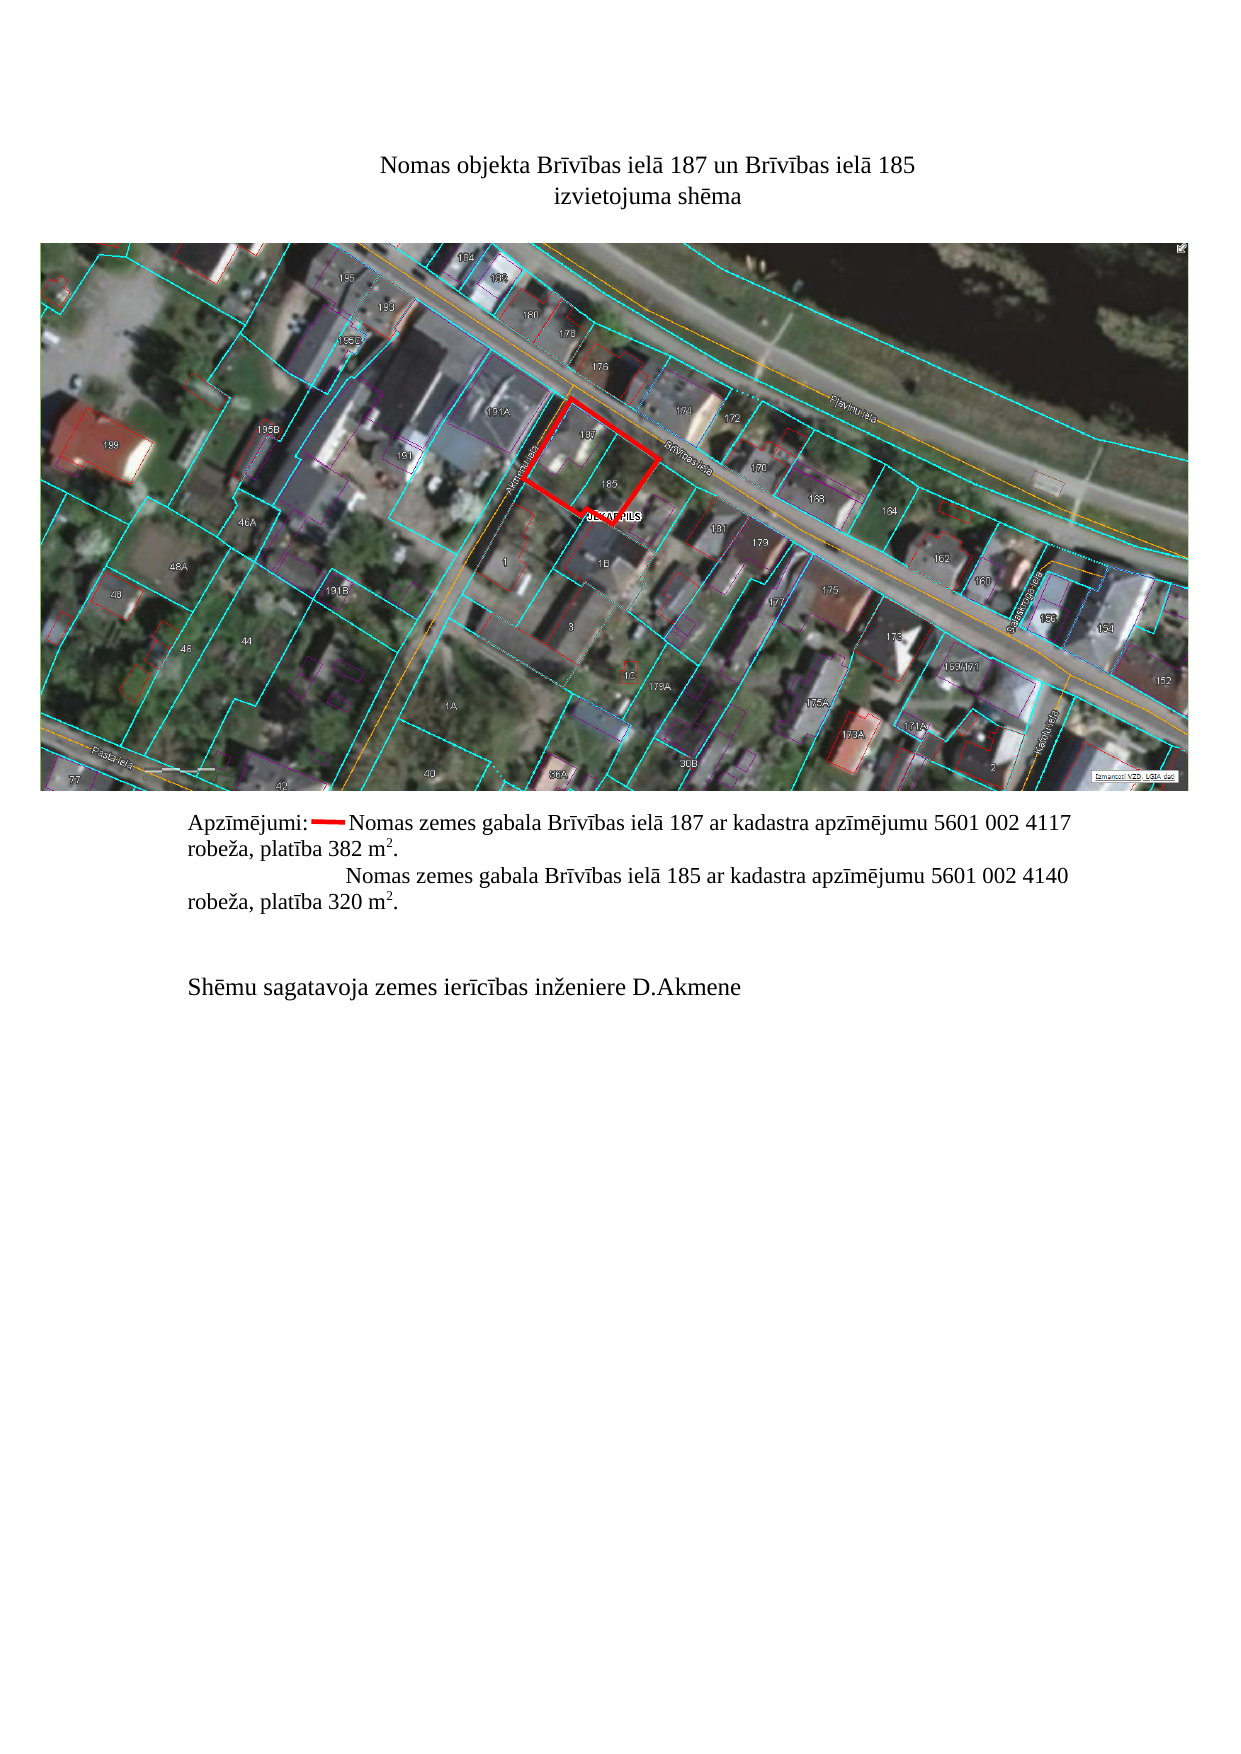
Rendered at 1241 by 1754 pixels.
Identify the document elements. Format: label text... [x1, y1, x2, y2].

text Shēmu sagatavoja zemes ierīcības inženiere D.Akmene [187, 972, 1107, 1001]
text Nomas zemes gabala Brīvības ielā 185 ar kadastra apzīmējumu 5601 002 4140 robeža, platība 320 m2. [187, 862, 1107, 914]
text izvietojuma shēma [187, 181, 1107, 210]
text Apzīmējumi: Nomas zemes gabala Brīvības ielā 187 ar kadastra apzīmējumu 5601 002 4117 robeža, platība 382 m2. [187, 809, 1107, 862]
text Nomas objekta Brīvības ielā 187 un Brīvības ielā 185 [187, 150, 1107, 179]
picture [39, 243, 1191, 791]
